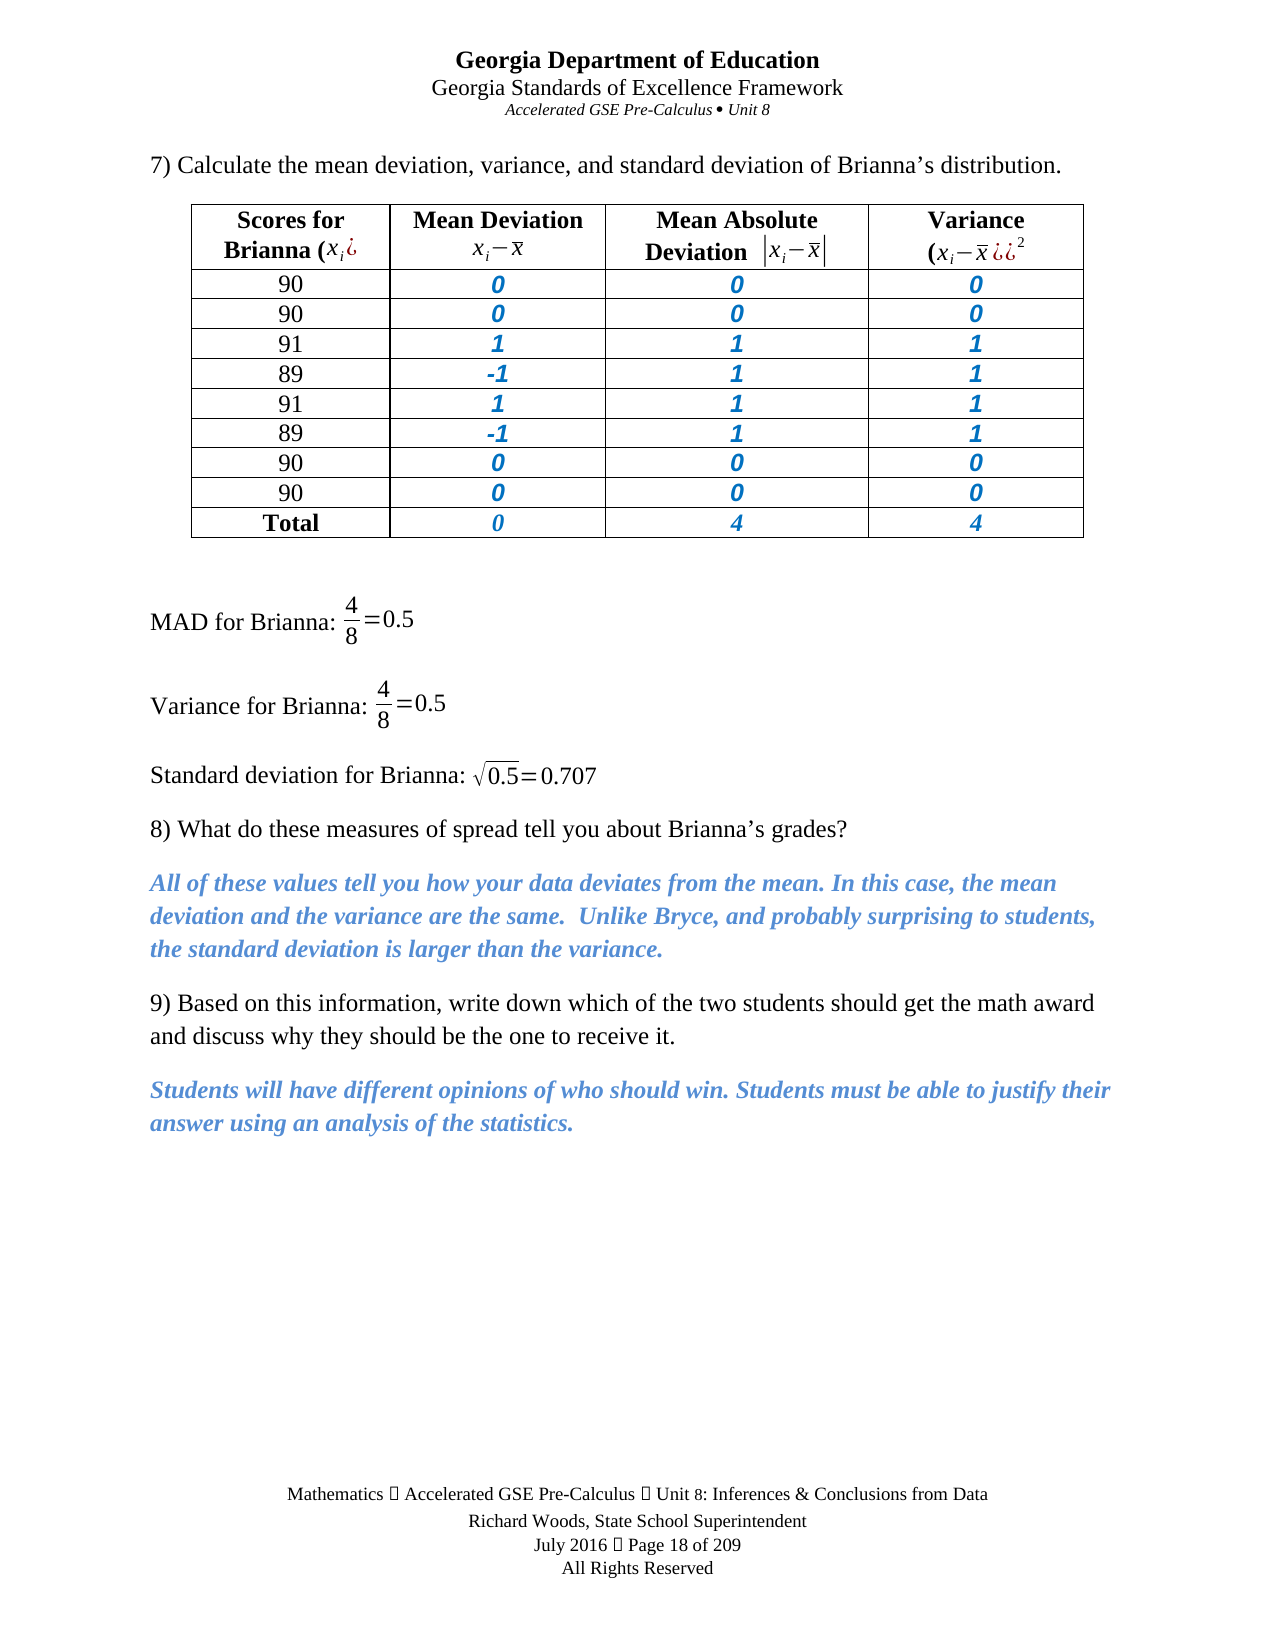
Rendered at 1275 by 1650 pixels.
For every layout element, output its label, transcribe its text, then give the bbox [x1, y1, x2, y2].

table_cell 90 [192, 478, 389, 507]
table_header Mean Absolute Deviation [606, 205, 868, 268]
text 9) Based on this information, write down which of the two students should get the math award and discuss why they should be the one to receive it. [150, 988, 1125, 1050]
table_cell 0 [869, 270, 1083, 298]
text All of these values tell you how your data deviates from the mean. In this case, the mean deviation and the variance are the same. Unlike Bryce, and probably surprising to students, the standard deviation is larger than the variance. [150, 868, 1125, 963]
table_header Mean Deviation [391, 205, 605, 268]
table_cell 0 [391, 270, 605, 298]
table_cell 0 [606, 270, 868, 298]
table_cell 0 [391, 508, 605, 537]
table_cell 4 [606, 508, 868, 537]
table_cell 0 [606, 299, 868, 328]
table_header Scores for Brianna ( [192, 205, 389, 268]
text 8) What do these measures of spread tell you about Brianna’s grades? [150, 814, 1125, 843]
table_cell 0 [606, 448, 868, 477]
table_cell 0 [391, 478, 605, 507]
table_cell 1 [606, 419, 868, 447]
table_cell 89 [192, 359, 389, 388]
table_cell 0 [391, 448, 605, 477]
table_cell 1 [391, 389, 605, 417]
table_cell 91 [192, 389, 389, 417]
text Students will have different opinions of who should win. Students must be able to justify their answer using an analysis of the statistics. [150, 1075, 1125, 1137]
table_cell 0 [606, 478, 868, 507]
table_cell 1 [606, 329, 868, 358]
table_cell 90 [192, 299, 389, 328]
table_cell 0 [869, 448, 1083, 477]
table_cell 0 [391, 299, 605, 328]
table_cell 91 [192, 329, 389, 358]
table_cell 90 [192, 270, 389, 298]
table_cell 1 [869, 359, 1083, 388]
text Variance for Brianna: [150, 676, 1125, 734]
table_cell -1 [391, 359, 605, 388]
table_cell 1 [869, 329, 1083, 358]
table_cell 4 [869, 508, 1083, 537]
table_cell 0 [869, 478, 1083, 507]
table_cell 89 [192, 419, 389, 447]
table_header Variance ( [869, 205, 1083, 268]
table_cell 1 [606, 389, 868, 417]
table_cell 1 [869, 419, 1083, 447]
table_cell 0 [869, 299, 1083, 328]
table_cell 1 [606, 359, 868, 388]
text 7) Calculate the mean deviation, variance, and standard deviation of Brianna’s distribution. [150, 150, 1125, 179]
table_cell 1 [869, 389, 1083, 417]
text Standard deviation for Brianna: [150, 760, 1125, 789]
table_cell 1 [391, 329, 605, 358]
table_cell -1 [391, 419, 605, 447]
text MAD for Brianna: [150, 592, 1125, 651]
table_cell Total [192, 508, 389, 537]
table_cell 90 [192, 448, 389, 477]
